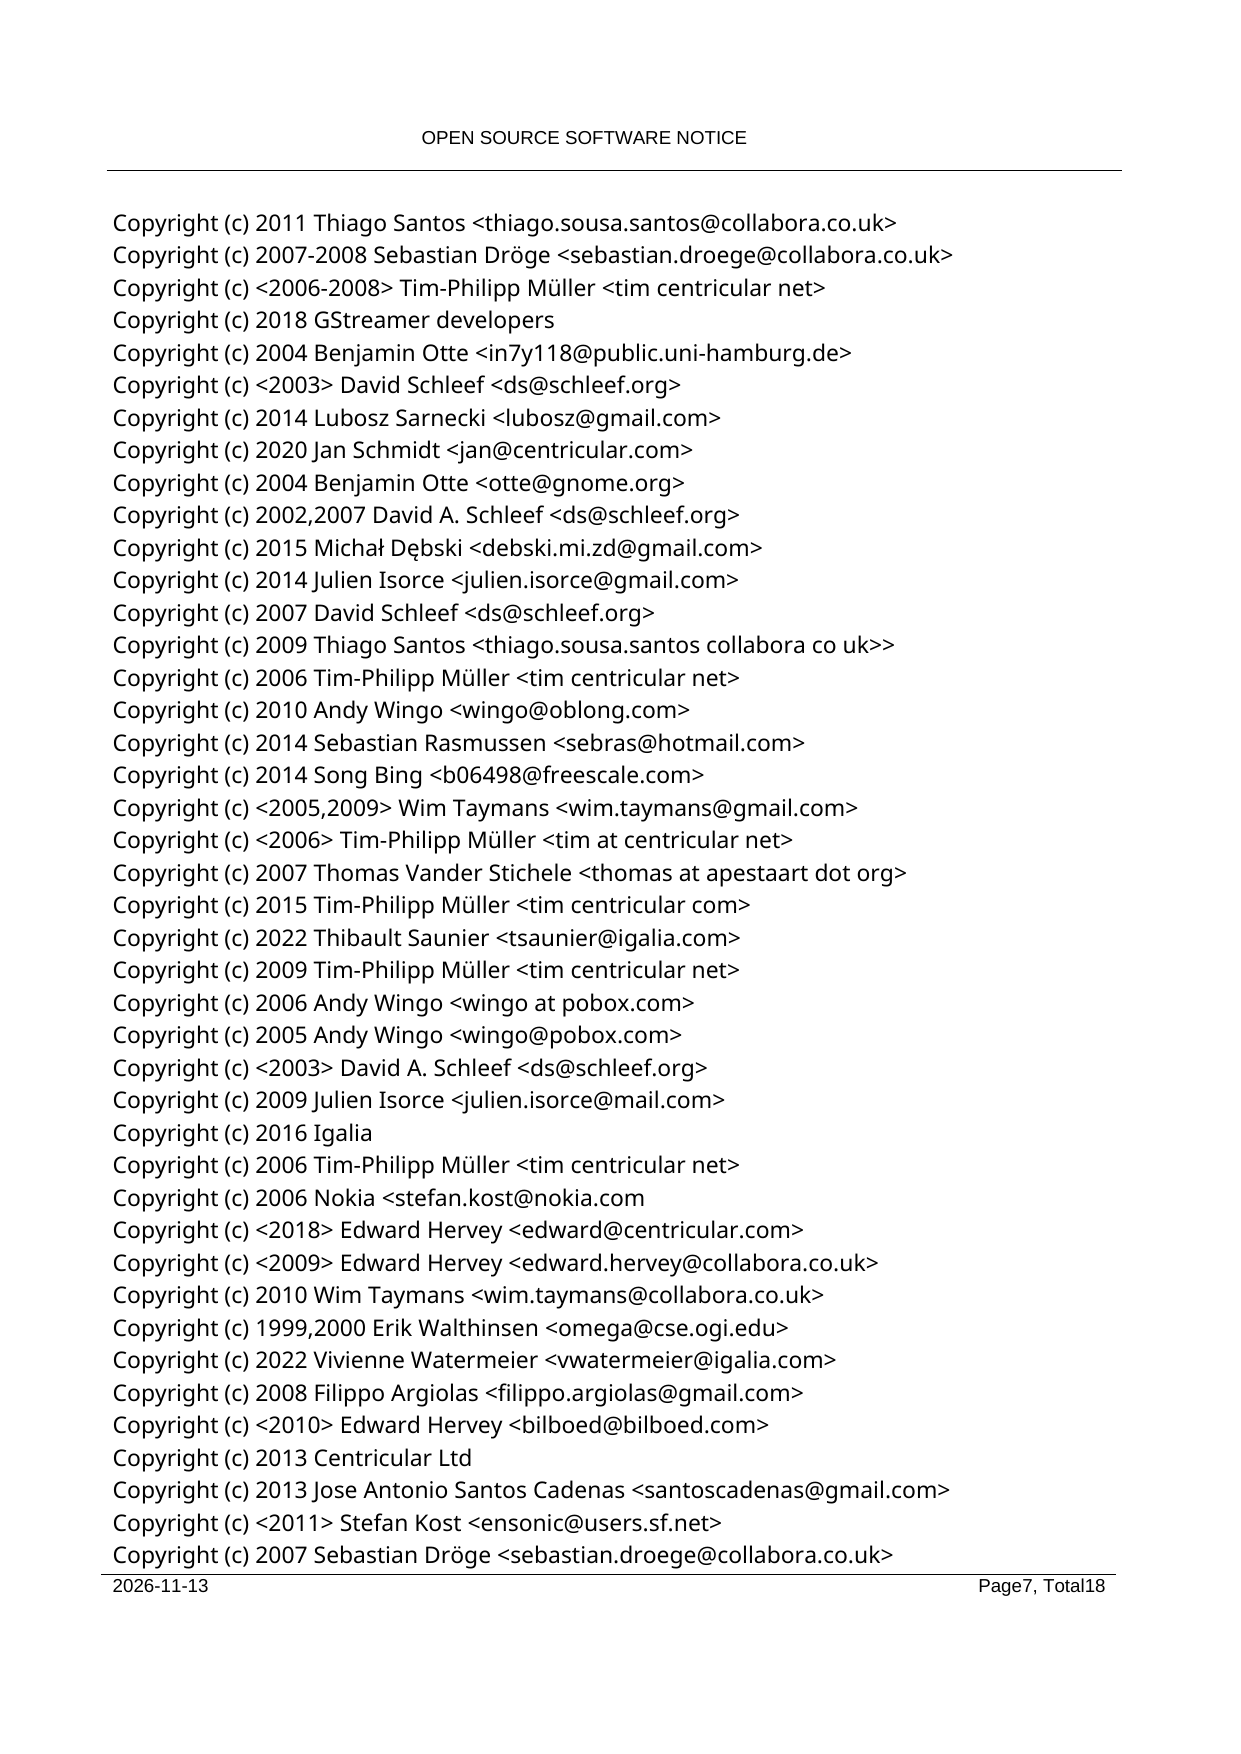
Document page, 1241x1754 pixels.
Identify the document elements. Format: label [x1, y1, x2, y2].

text [112, 206, 1128, 1571]
